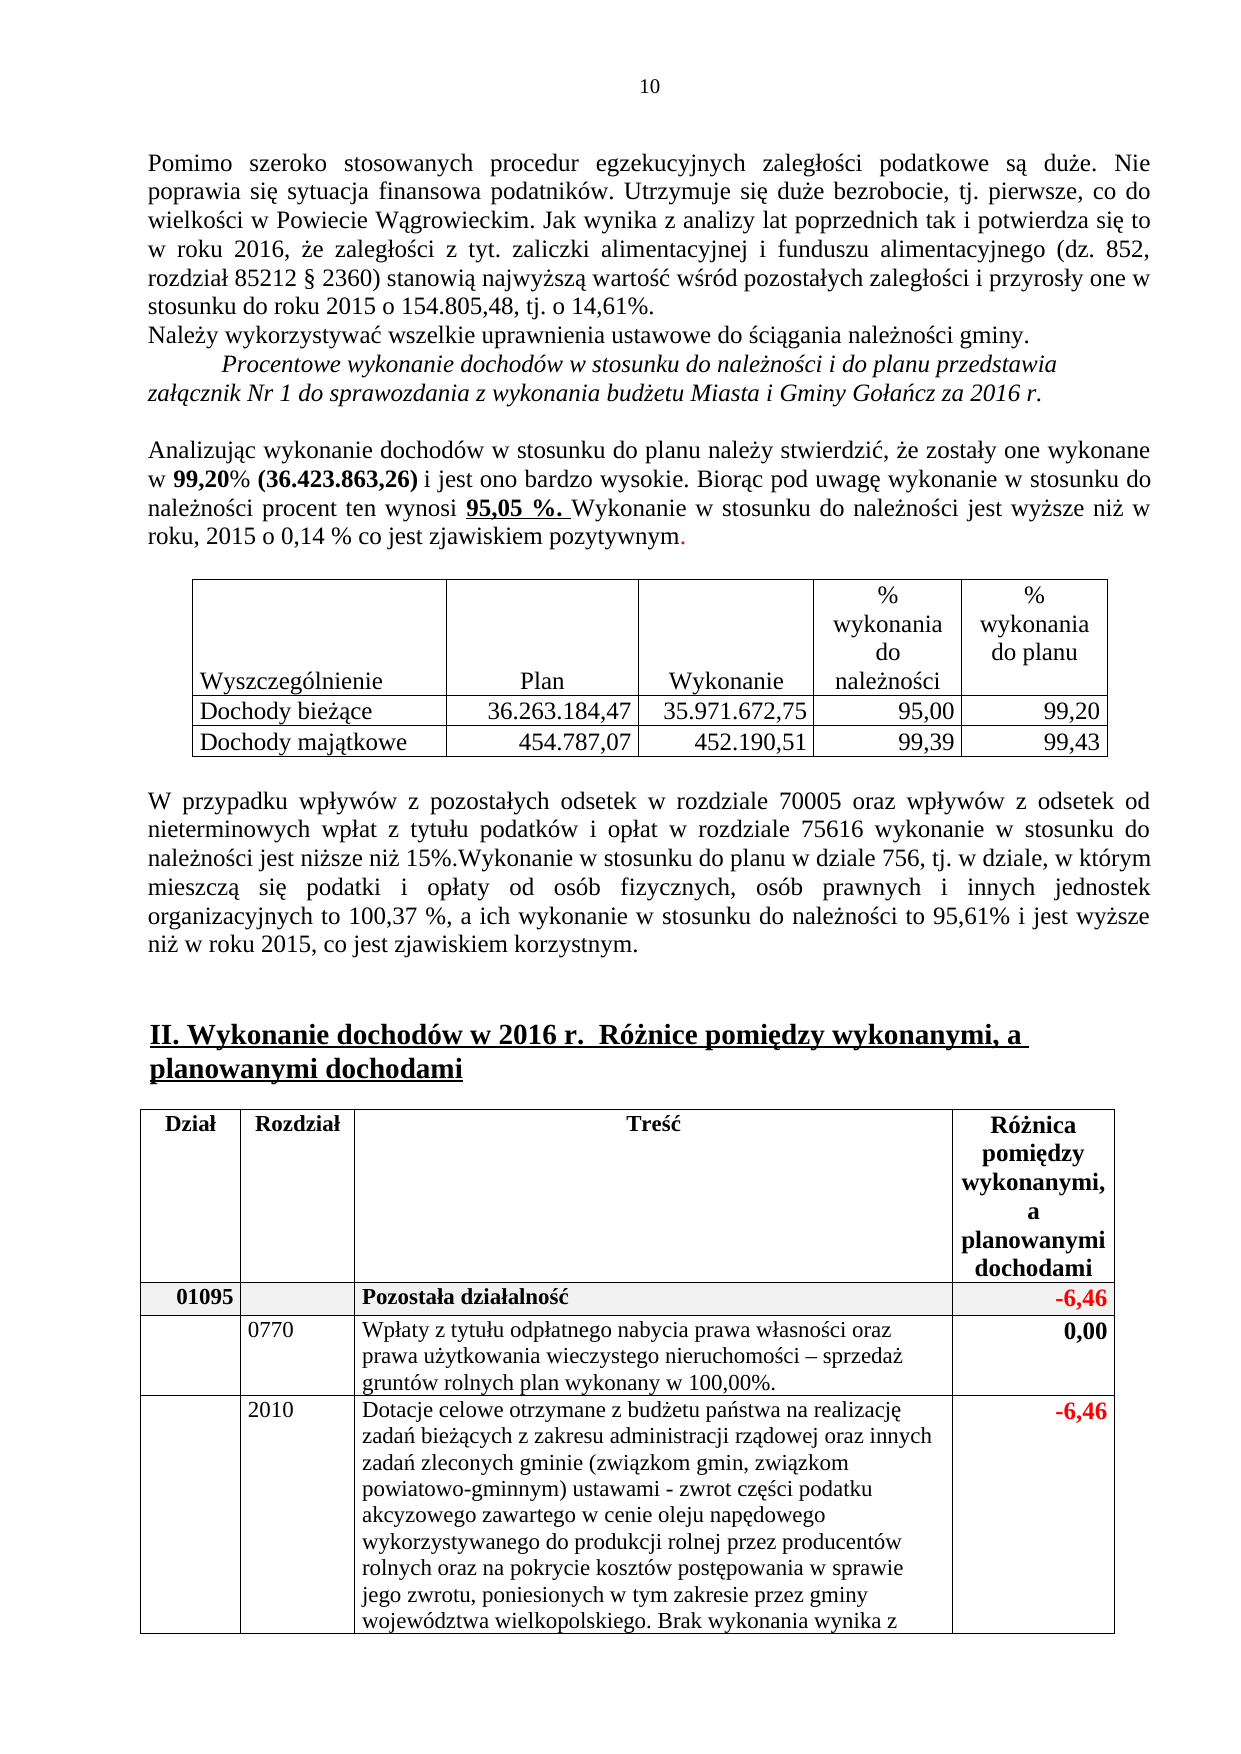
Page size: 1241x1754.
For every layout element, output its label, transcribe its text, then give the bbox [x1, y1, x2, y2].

table_cell 36.263.184,47 [447, 696, 638, 725]
table_cell [241, 1283, 354, 1315]
table_header Wykonanie [639, 580, 813, 695]
table_header II. Wykonanie dochodów w 2016 r. Różnice pomiędzy wykonanymi, a planowanymi dochodami [148, 1016, 1174, 1084]
table_cell Wpłaty z tytułu odpłatnego nabycia prawa własności oraz prawa użytkowania wieczystego nieruchomości – sprzedaż gruntów rolnych plan wykonany w 100,00%. [355, 1316, 952, 1395]
table_cell 99,20 [962, 696, 1107, 725]
table_cell 01095 [141, 1283, 240, 1315]
table_cell 99,39 [814, 726, 961, 756]
table_cell Pozostała działalność [355, 1283, 952, 1315]
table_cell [355, 1396, 952, 1633]
text Należy wykorzystywać wszelkie uprawnienia ustawowe do ściągania należności gminy. [148, 320, 1152, 349]
table_cell Dochody bieżące [193, 696, 446, 725]
table_header % wykonania do należności [814, 580, 961, 695]
table_cell 99,43 [962, 726, 1107, 756]
table_cell [141, 1396, 240, 1633]
table_header Wyszczególnienie [193, 580, 446, 695]
table_header Dział [141, 1110, 240, 1282]
text W przypadku wpływów z pozostałych odsetek w rozdziale 70005 oraz wpływów z odsetek od nieterminowych wpłat z tytułu podatków i opłat w rozdziale 75616 wykonanie w stosunku do należności jest niższe niż 15%.Wykonanie w stosunku do planu w dziale 756, tj. w dziale, w którym mieszczą się podatki i opłaty od osób fizycznych, osób prawnych i innych jednostek organizacyjnych to 100,37 %, a ich wykonanie w stosunku do należności to 95,61% i jest wyższe niż w roku 2015, co jest zjawiskiem korzystnym. [148, 786, 1152, 958]
table_cell 452.190,51 [639, 726, 813, 756]
table_cell 0770 [241, 1316, 354, 1395]
table_header Plan [447, 580, 638, 695]
table_header Treść [355, 1110, 952, 1282]
table_header Różnica pomiędzy wykonanymi, a planowanymi dochodami [953, 1110, 1114, 1282]
table_header Rozdział [241, 1110, 354, 1282]
table_cell 95,00 [814, 696, 961, 725]
text Pomimo szeroko stosowanych procedur egzekucyjnych zaległości podatkowe są duże. Nie poprawia się sytuacja finansowa podatników. Utrzymuje się duże bezrobocie, tj. pierwsze, co do wielkości w Powiecie Wągrowieckim. Jak wynika z analizy lat poprzednich tak i potwierdza się to w roku 2016, że zaległości z tyt. zaliczki alimentacyjnej i funduszu alimentacyjnego (dz. 852, rozdział 85212 § 2360) stanowią najwyższą wartość wśród pozostałych zaległości i przyrosły one w stosunku do roku 2015 o 154.805,48, tj. o 14,61%. [148, 148, 1152, 320]
table_cell Dochody majątkowe [193, 726, 446, 756]
table_cell 0,00 [953, 1316, 1114, 1395]
text Analizując wykonanie dochodów w stosunku do planu należy stwierdzić, że zostały one wykonane w 99,20% (36.423.863,26) i jest ono bardzo wysokie. Biorąc pod uwagę wykonanie w stosunku do należności procent ten wynosi 95,05 %. Wykonanie w stosunku do należności jest wyższe niż w roku, 2015 o 0,14 % co jest zjawiskiem pozytywnym. [148, 435, 1152, 550]
table_cell -6,46 [953, 1396, 1114, 1633]
table_cell 454.787,07 [447, 726, 638, 756]
text Procentowe wykonanie dochodów w stosunku do należności i do planu przedstawia załącznik Nr 1 do sprawozdania z wykonania budżetu Miasta i Gminy Gołańcz za 2016 r. [148, 349, 1152, 406]
table_cell 2010 [241, 1396, 354, 1633]
table_cell -6,46 [953, 1283, 1114, 1315]
table_cell [141, 1316, 240, 1395]
table_cell 35.971.672,75 [639, 696, 813, 725]
table_header % wykonania do planu [962, 580, 1107, 695]
